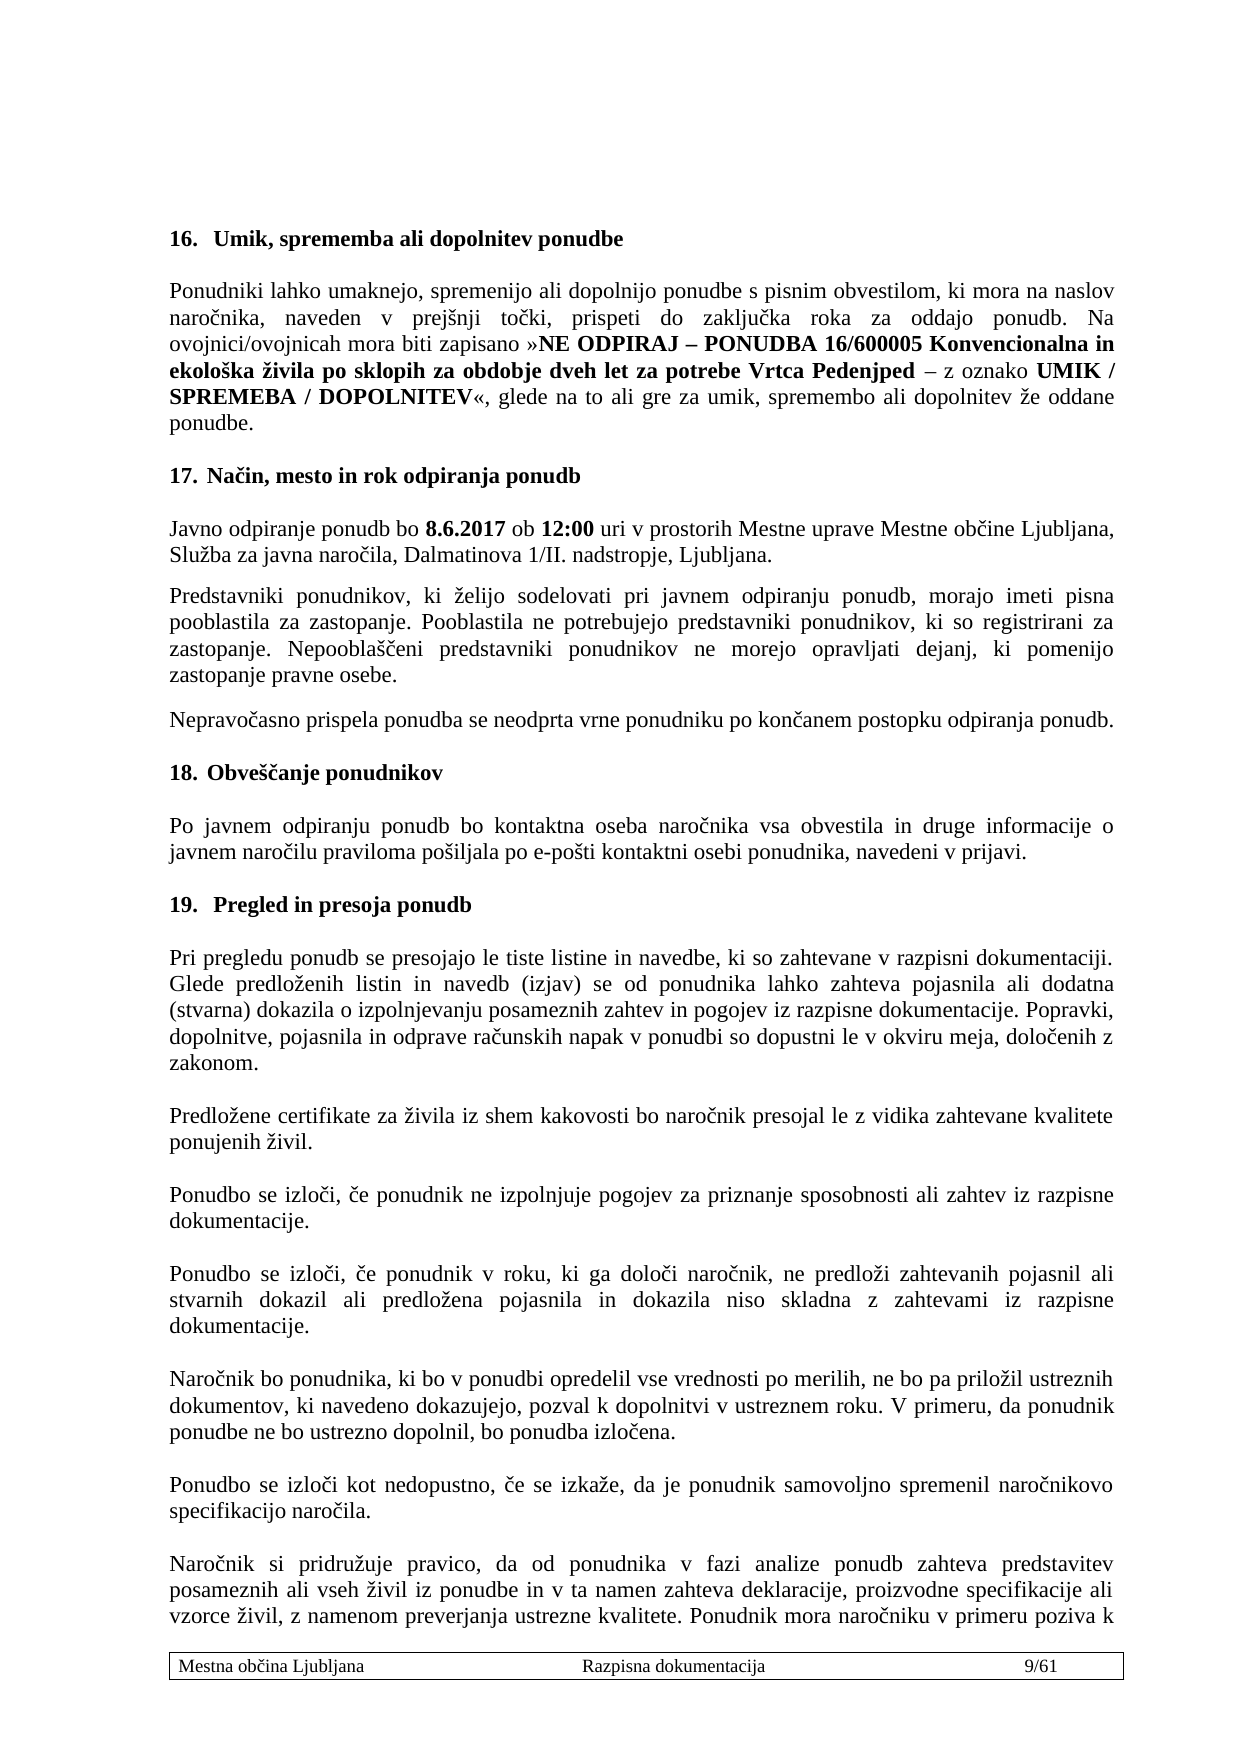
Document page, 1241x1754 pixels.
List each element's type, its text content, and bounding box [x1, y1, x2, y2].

list Način, mesto in rok odpiranja ponudb [169, 462, 1115, 488]
text Predložene certifikate za živila iz shem kakovosti bo naročnik presojal le z vidika zahtevane kvalitete ponujenih živil. [169, 1102, 1115, 1154]
text Ponudbo se izloči, če ponudnik ne izpolnjuje pogojev za priznanje sposobnosti ali zahtev iz razpisne dokumentacije. [169, 1181, 1115, 1233]
text Po javnem odpiranju ponudb bo kontaktna oseba naročnika vsa obvestila in druge informacije o javnem naročilu praviloma pošiljala po e-pošti kontaktni osebi ponudnika, navedeni v prijavi. [169, 812, 1115, 864]
list Obveščanje ponudnikov [169, 759, 1115, 786]
text Predstavniki ponudnikov, ki želijo sodelovati pri javnem odpiranju ponudb, morajo imeti pisna pooblastila za zastopanje. Pooblastila ne potrebujejo predstavniki ponudnikov, ki so registrirani za zastopanje. Nepooblaščeni predstavniki ponudnikov ne morejo opravljati dejanj, ki pomenijo zastopanje pravne osebe. [169, 582, 1115, 687]
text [169, 1550, 1115, 1629]
list Pregled in presoja ponudb [169, 891, 1115, 917]
text Naročnik bo ponudnika, ki bo v ponudbi opredelil vse vrednosti po merilih, ne bo pa priložil ustreznih dokumentov, ki navedeno dokazujejo, pozval k dopolnitvi v ustreznem roku. V primeru, da ponudnik ponudbe ne bo ustrezno dopolnil, bo ponudba izločena. [169, 1365, 1115, 1444]
text Ponudbo se izloči kot nedopustno, če se izkaže, da je ponudnik samovoljno spremenil naročnikovo specifikacijo naročila. [169, 1471, 1115, 1523]
text Pri pregledu ponudb se presojajo le tiste listine in navedbe, ki so zahtevane v razpisni dokumentaciji. Glede predloženih listin in navedb (izjav) se od ponudnika lahko zahteva pojasnila ali dodatna (stvarna) dokazila o izpolnjevanju posameznih zahtev in pogojev iz razpisne dokumentacije. Popravki, dopolnitve, pojasnila in odprave računskih napak v ponudbi so dopustni le v okviru meja, določenih z zakonom. [169, 944, 1115, 1075]
text Nepravočasno prispela ponudba se neodprta vrne ponudniku po končanem postopku odpiranja ponudb. [169, 706, 1115, 733]
list Umik, sprememba ali dopolnitev ponudbe [169, 225, 1115, 251]
text Javno odpiranje ponudb bo 8.6.2017 ob 12:00 uri v prostorih Mestne uprave Mestne občine Ljubljana, Služba za javna naročila, Dalmatinova 1/II. nadstropje, Ljubljana. [169, 515, 1115, 567]
text Ponudniki lahko umaknejo, spremenijo ali dopolnijo ponudbe s pisnim obvestilom, ki mora na naslov naročnika, naveden v prejšnji točki, prispeti do zaključka roka za oddajo ponudb. Na ovojnici/ovojnicah mora biti zapisano »NE ODPIRAJ – PONUDBA 16/600005 Konvencionalna in ekološka živila po sklopih za obdobje dveh let za potrebe Vrtca Pedenjped – z oznako UMIK / SPREMEBA / DOPOLNITEV«, glede na to ali gre za umik, spremembo ali dopolnitev že oddane ponudbe. [169, 278, 1115, 436]
text Ponudbo se izloči, če ponudnik v roku, ki ga določi naročnik, ne predloži zahtevanih pojasnil ali stvarnih dokazil ali predložena pojasnila in dokazila niso skladna z zahtevami iz razpisne dokumentacije. [169, 1260, 1115, 1339]
